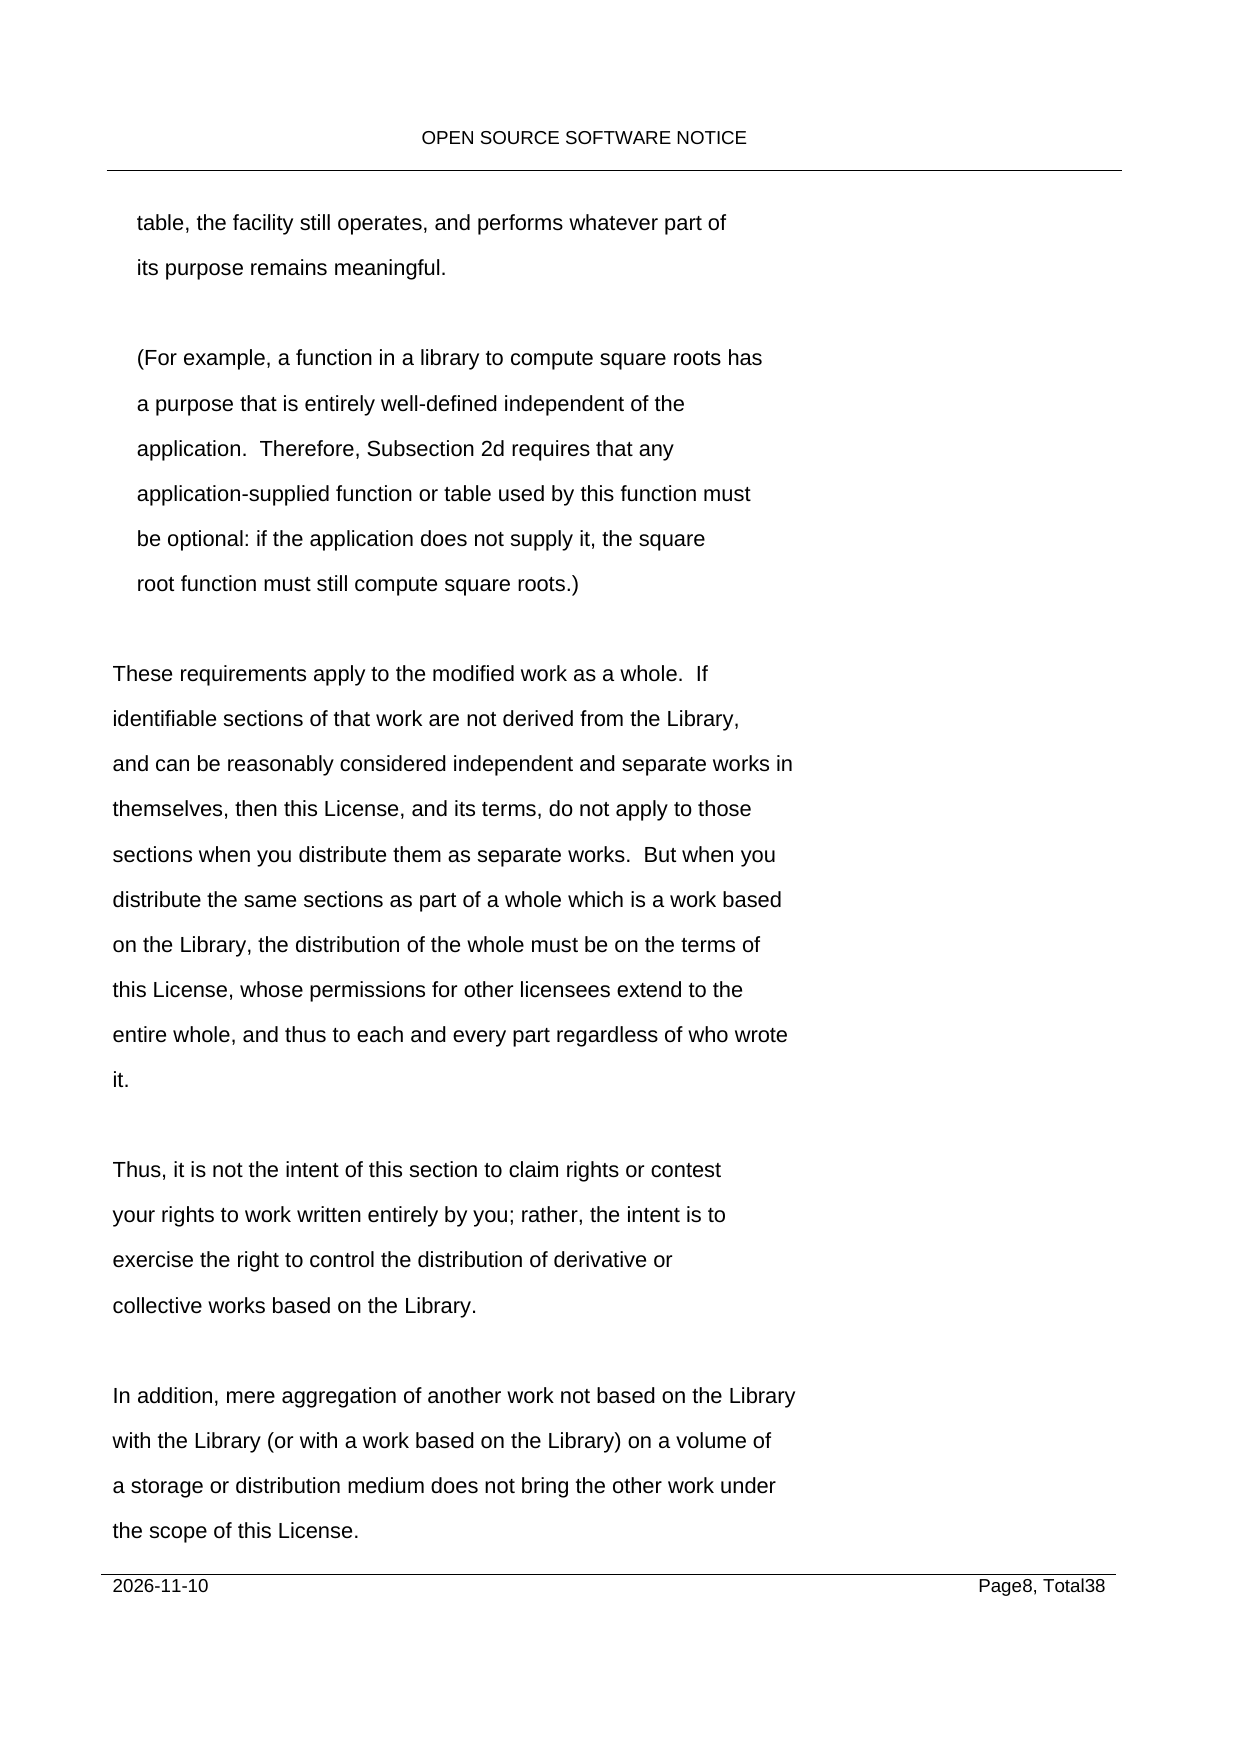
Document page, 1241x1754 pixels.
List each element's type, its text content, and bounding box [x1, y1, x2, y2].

text distribute the same sections as part of a whole which is a work based [112, 883, 1128, 915]
text be optional: if the application does not supply it, the square [112, 522, 1128, 554]
text (For example, a function in a library to compute square roots has [112, 342, 1128, 374]
text identifiable sections of that work are not derived from the Library, [112, 702, 1128, 735]
text the scope of this License. [112, 1514, 1128, 1547]
text your rights to work written entirely by you; rather, the intent is to [112, 1199, 1128, 1231]
text table, the facility still operates, and performs whatever part of [112, 206, 1128, 239]
text In addition, mere aggregation of another work not based on the Library [112, 1379, 1128, 1412]
text a storage or distribution medium does not bring the other work under [112, 1469, 1128, 1502]
text application-supplied function or table used by this function must [112, 477, 1128, 509]
text Thus, it is not the intent of this section to claim rights or contest [112, 1153, 1128, 1186]
text on the Library, the distribution of the whole must be on the terms of [112, 928, 1128, 961]
text a purpose that is entirely well-defined independent of the [112, 387, 1128, 419]
text application. Therefore, Subsection 2d requires that any [112, 432, 1128, 464]
text exercise the right to control the distribution of derivative or [112, 1244, 1128, 1276]
text with the Library (or with a work based on the Library) on a volume of [112, 1424, 1128, 1457]
text These requirements apply to the modified work as a whole. If [112, 657, 1128, 690]
text and can be reasonably considered independent and separate works in [112, 748, 1128, 780]
text its purpose remains meaningful. [112, 251, 1128, 284]
text collective works based on the Library. [112, 1289, 1128, 1321]
text sections when you distribute them as separate works. But when you [112, 838, 1128, 870]
text entire whole, and thus to each and every part regardless of who wrote [112, 1018, 1128, 1051]
text themselves, then this License, and its terms, do not apply to those [112, 793, 1128, 825]
text it. [112, 1063, 1128, 1096]
text root function must still compute square roots.) [112, 567, 1128, 600]
text this License, whose permissions for other licensees extend to the [112, 973, 1128, 1006]
